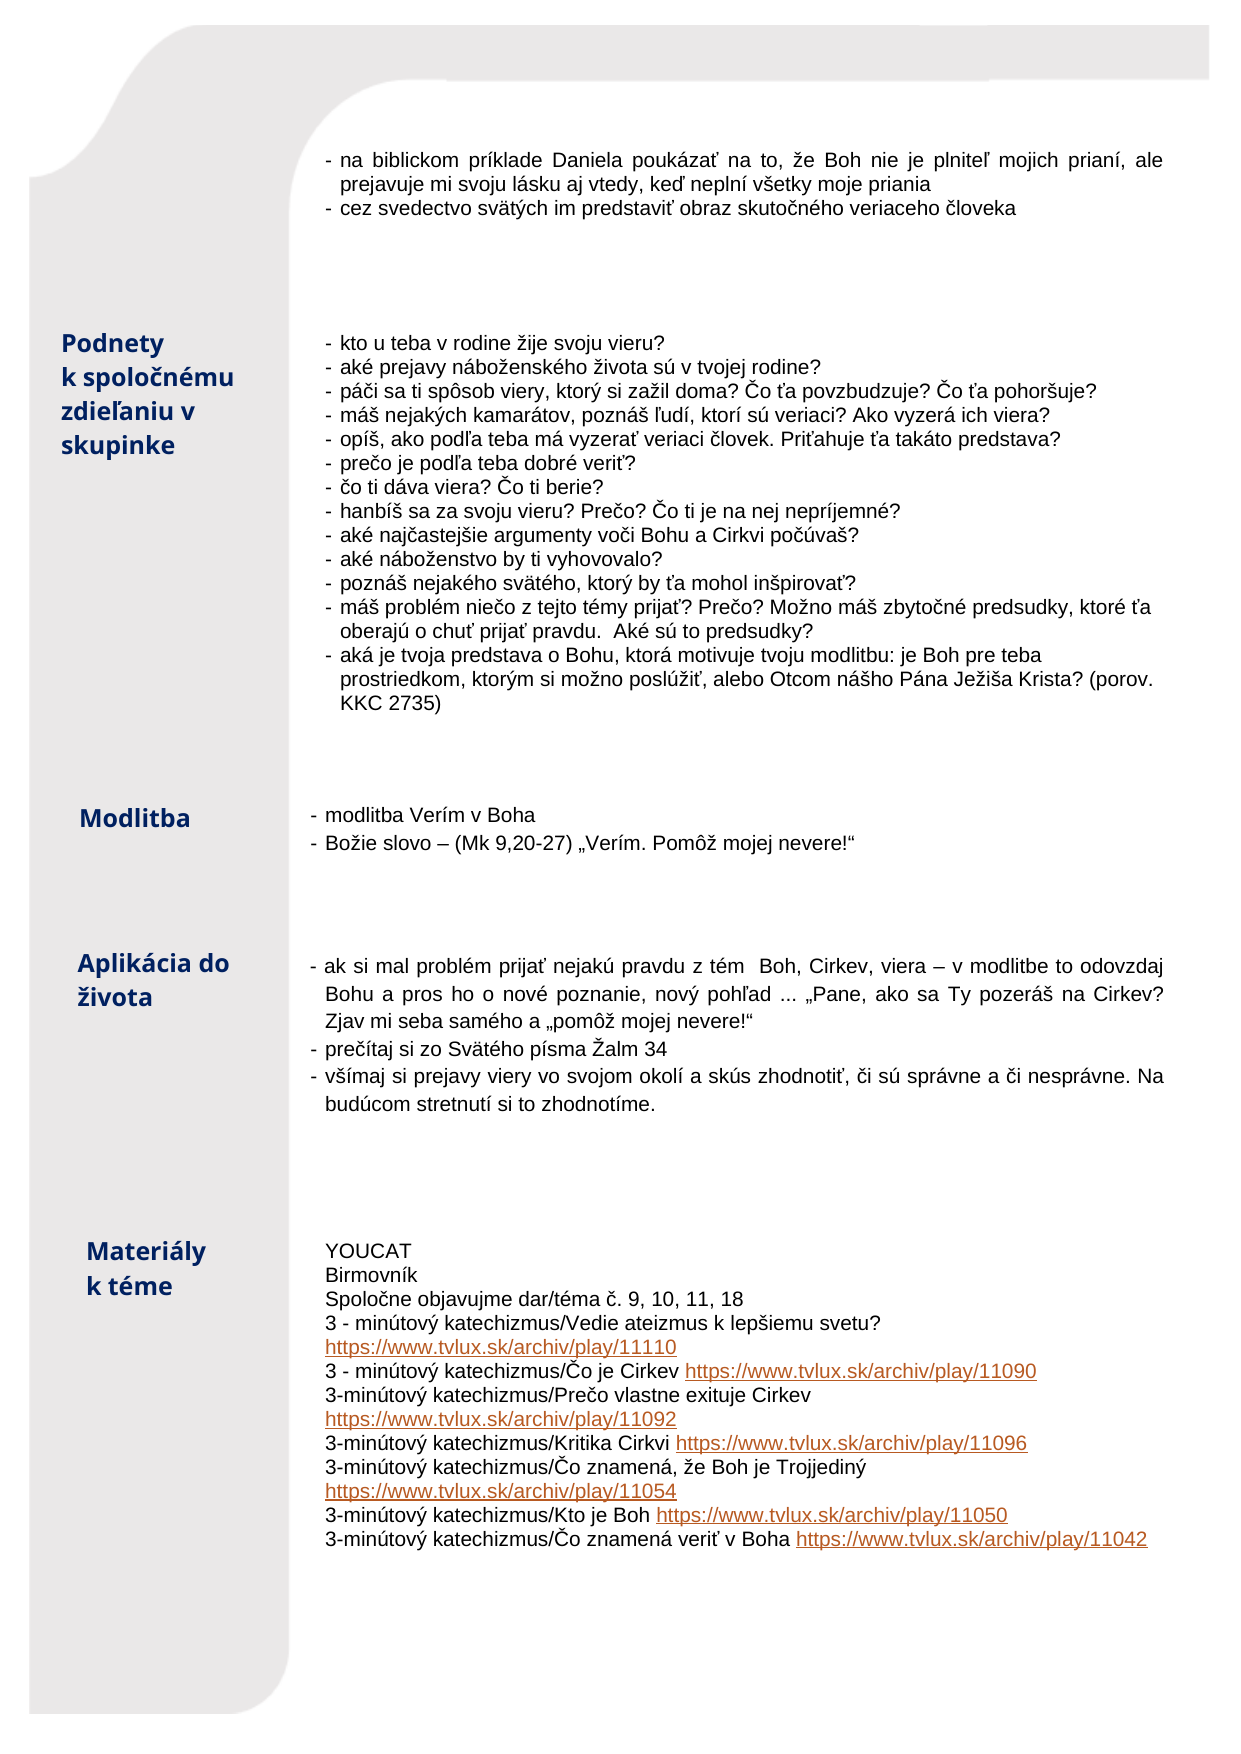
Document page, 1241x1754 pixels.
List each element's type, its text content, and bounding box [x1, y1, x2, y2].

text - Božie slovo – (Mk 9,20-27) „Verím. Pomôž mojej nevere!“ [310, 830, 1165, 854]
text - modlitba Verím v Boha [310, 803, 1165, 827]
text 3 - minútový katechizmus/Vedie ateizmus k lepšiemu svetu? https://www.tvlux.sk/archiv/play/11110 [325, 1311, 1165, 1359]
text 3-minútový katechizmus/Čo znamená, že Boh je Trojjediný https://www.tvlux.sk/archiv/play/11054 [325, 1454, 1165, 1502]
text - všímaj si prejavy viery vo svojom okolí a skús zhodnotiť, či sú správne a či nesprávne. Na budúcom stretnutí si to zhodnotíme. [310, 1064, 1165, 1116]
text Birmovník [325, 1263, 1165, 1287]
text 3-minútový katechizmus/Čo znamená veriť v Boha https://www.tvlux.sk/archiv/play/11042 [325, 1526, 1165, 1550]
picture [29, 25, 1210, 1714]
text - poznáš nejakého svätého, ktorý by ťa mohol inšpirovať? [325, 571, 1165, 594]
text YOUCAT [325, 1239, 1165, 1263]
text 3-minútový katechizmus/Kritika Cirkvi https://www.tvlux.sk/archiv/play/11096 [325, 1431, 1165, 1454]
text - na biblickom príklade Daniela poukázať na to, že Boh nie je plniteľ mojich prianí, ale prejavuje mi svoju lásku aj vtedy, keď neplní všetky moje priania [325, 148, 1165, 196]
text - aké prejavy náboženského života sú v tvojej rodine? [325, 355, 1165, 379]
text - čo ti dáva viera? Čo ti berie? [325, 475, 1165, 499]
text 3 - minútový katechizmus/Čo je Cirkev https://www.tvlux.sk/archiv/play/11090 [325, 1359, 1165, 1383]
text - prečo je podľa teba dobré veriť? [325, 451, 1165, 475]
text - prečítaj si zo Svätého písma Žalm 34 [310, 1037, 1165, 1061]
text - aké náboženstvo by ti vyhovovalo? [325, 547, 1165, 571]
text - aká je tvoja predstava o Bohu, ktorá motivuje tvoju modlitbu: je Boh pre teba prostriedkom, ktorým si možno poslúžiť, alebo Otcom nášho Pána Ježiša Krista? (porov. KKC 2735) [325, 642, 1165, 714]
text - kto u teba v rodine žije svoju vieru? [325, 331, 1165, 355]
text - hanbíš sa za svoju vieru? Prečo? Čo ti je na nej nepríjemné? [325, 499, 1165, 523]
text - opíš, ako podľa teba má vyzerať veriaci človek. Priťahuje ťa takáto predstava? [325, 427, 1165, 451]
text - máš nejakých kamarátov, poznáš ľudí, ktorí sú veriaci? Ako vyzerá ich viera? [325, 403, 1165, 427]
text - aké najčastejšie argumenty voči Bohu a Cirkvi počúvaš? [325, 523, 1165, 547]
text 3-minútový katechizmus/Prečo vlastne exituje Cirkev https://www.tvlux.sk/archiv/play/11092 [325, 1383, 1165, 1431]
text - páči sa ti spôsob viery, ktorý si zažil doma? Čo ťa povzbudzuje? Čo ťa pohoršuje? [325, 379, 1165, 403]
text - cez svedectvo svätých im predstaviť obraz skutočného veriaceho človeka [325, 196, 1165, 219]
text - máš problém niečo z tejto témy prijať? Prečo? Možno máš zbytočné predsudky, ktoré ťa oberajú o chuť prijať pravdu. Aké sú to predsudky? [325, 594, 1165, 642]
text Spoločne objavujme dar/téma č. 9, 10, 11, 18 [325, 1287, 1165, 1311]
text 3-minútový katechizmus/Kto je Boh https://www.tvlux.sk/archiv/play/11050 [325, 1502, 1165, 1526]
text - ak si mal problém prijať nejakú pravdu z tém Boh, Cirkev, viera – v modlitbe to odovzdaj Bohu a pros ho o nové poznanie, nový pohľad ... „Pane, ako sa Ty pozeráš na Cirkev? Zjav mi seba samého a „pomôž mojej nevere!“ [295, 954, 1165, 1033]
